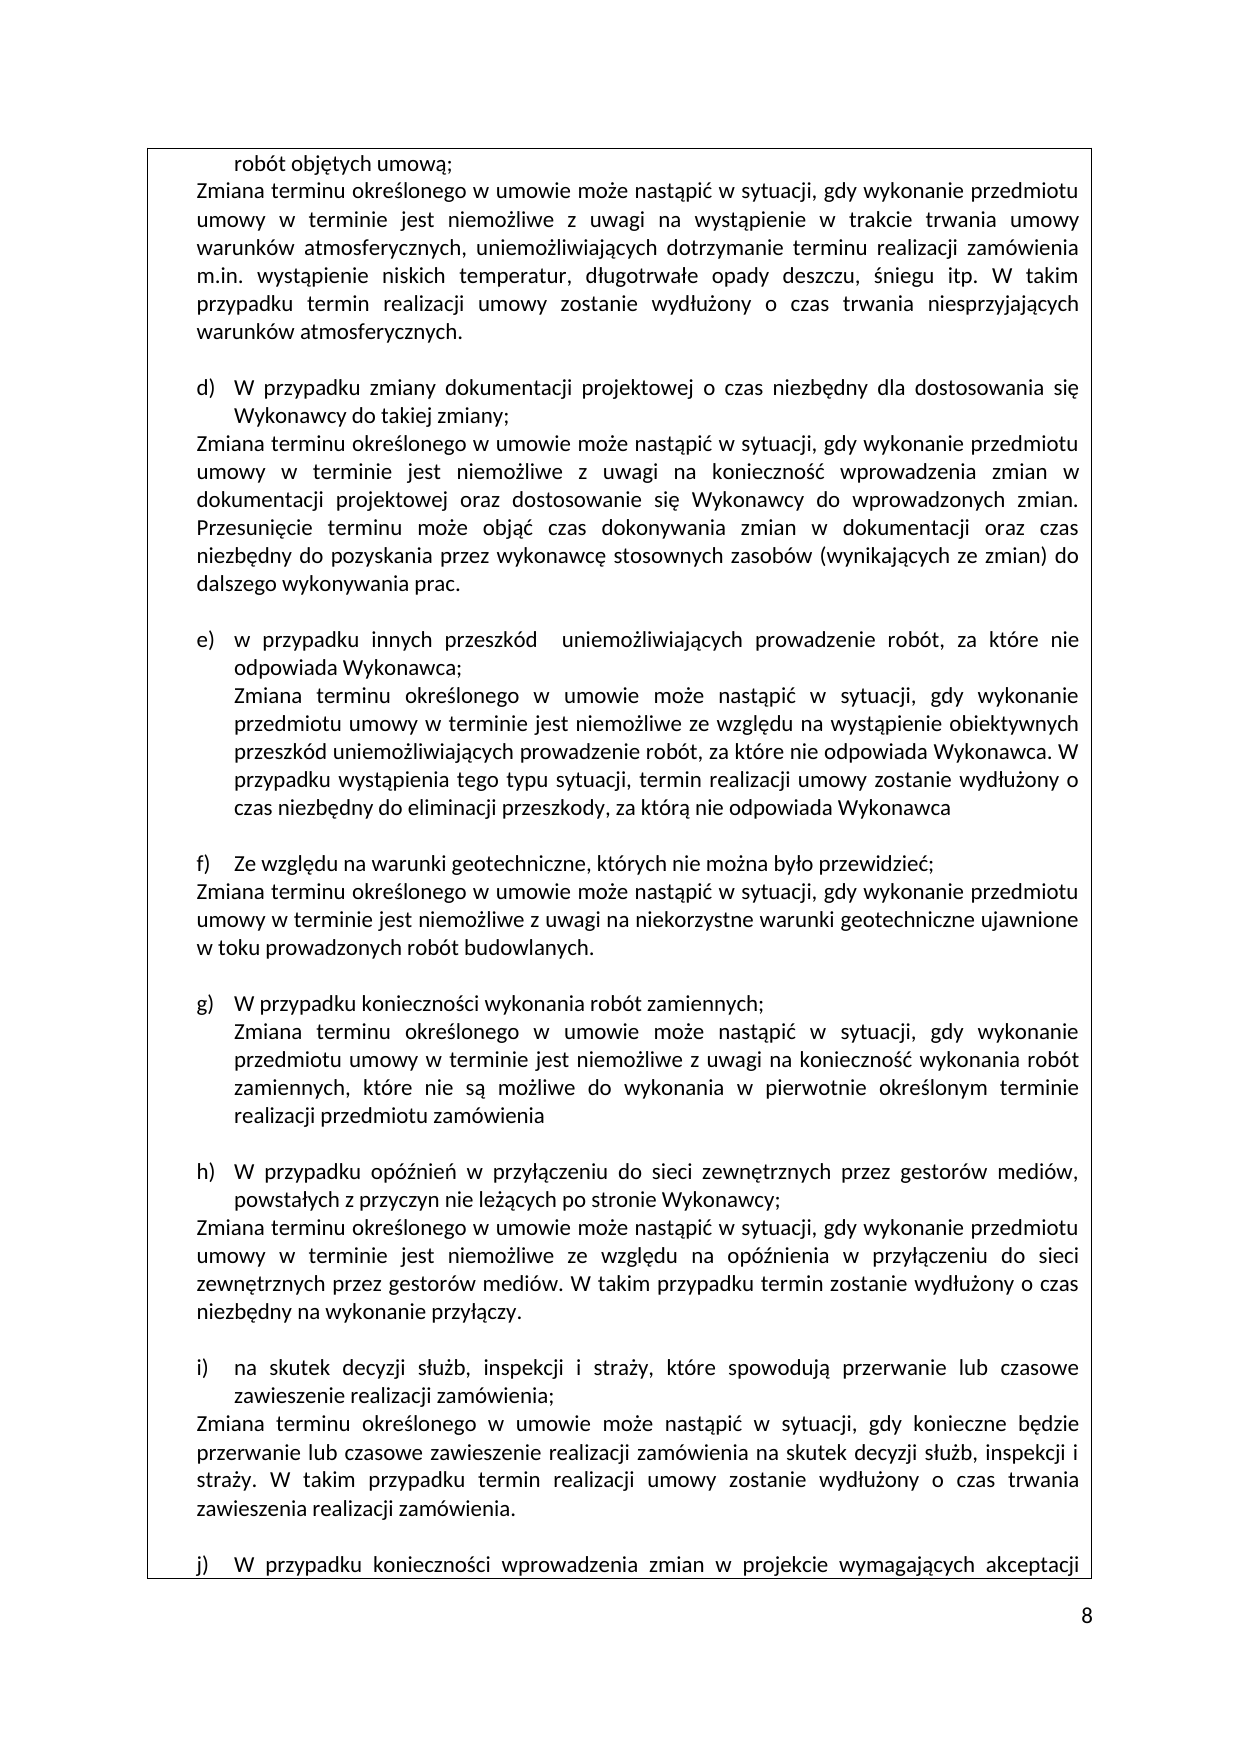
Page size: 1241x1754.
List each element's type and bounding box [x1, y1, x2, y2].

table_cell [148, 149, 1091, 1578]
